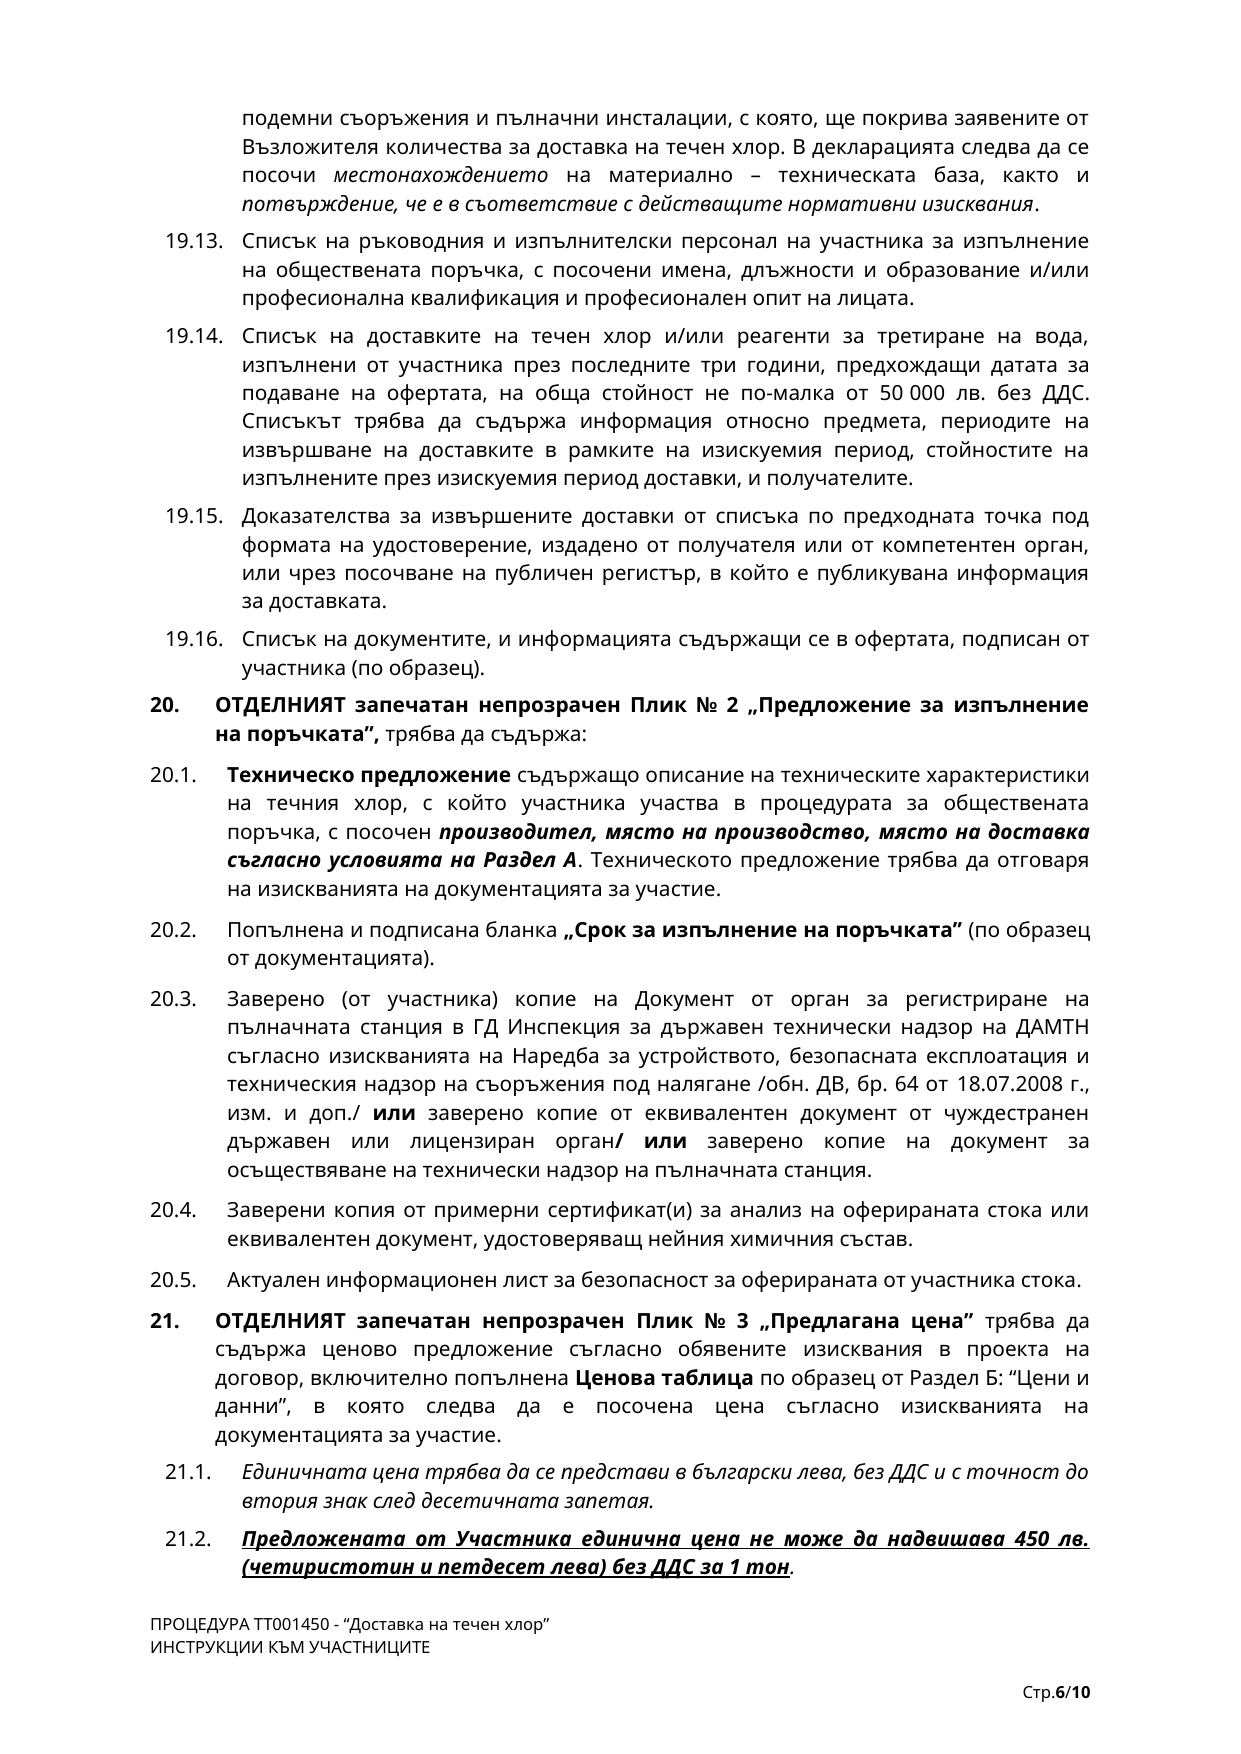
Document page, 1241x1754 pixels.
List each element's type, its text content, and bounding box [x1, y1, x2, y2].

list Единичната цена трябва да се представи в български лева, без ДДС и с точност до втория знак след десетичната запетая. [165, 1457, 1090, 1514]
list Списък на документите, и информацията съдържащи се в офертата, подписан от участника (по образец). [165, 624, 1090, 681]
list Техническо предложение съдържащо описание на техническите характеристики на течния хлор, с който участника участва в процедурата за обществената поръчка, с посочен производител, място на производство, място на доставка съгласно условията на Раздел А. Техническото предложение трябва да отговаря на изискванията на документацията за участие. [150, 760, 1090, 902]
list Заверено (от участника) копие на Документ от орган за регистриране на пълначната станция в ГД Инспекция за държавен технически надзор на ДАМТН съгласно изискванията на Наредба за устройството, безопасната експлоатация и техническия надзор на съоръжения под налягане /обн. ДВ, бр. 64 от 18.07.2008 г., изм. и доп./ или заверено копие от еквивалентен документ от чуждестранен държавен или лицензиран орган/ или заверено копие на документ за осъществяване на технически надзор на пълначната станция. [150, 984, 1090, 1183]
list Списък на доставките на течен хлор и/или реагенти за третиране на вода, изпълнени от участника през последните три години, предхождащи датата за подаване на офертата, на обща стойност не по-малка от 50 000 лв. без ДДС. Списъкът трябва да съдържа информация относно предмета, периодите на извършване на доставките в рамките на изискуемия период, стойностите на изпълнените през изискуемия период доставки, и получателите. [165, 321, 1090, 492]
list Заверени копия от примерни сертификат(и) за анализ на оферираната стока или еквивалентен документ, удостоверяващ нейния химичния състав. [150, 1196, 1090, 1252]
list ОТДЕЛНИЯТ запечатан непрозрачен Плик № 2 „Предложение за изпълнение на поръчката”, трябва да съдържа: [150, 691, 1090, 747]
list Предложената от Участника единична цена не може да надвишава 450 лв. (четиристотин и петдесет лева) без ДДС за 1 тон. [165, 1524, 1090, 1581]
list Доказателства за извършените доставки от списъка по предходната точка под формата на удостоверение, издадено от получателя или от компетентен орган, или чрез посочване на публичен регистър, в който е публикувана информация за доставката. [165, 501, 1090, 615]
list Попълнена и подписана бланка „Срок за изпълнение на поръчката” (по образец от документацията). [150, 915, 1090, 972]
list Актуален информационен лист за безопасност за оферираната от участника стока. [150, 1265, 1090, 1293]
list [165, 103, 1090, 217]
list Списък на ръководния и изпълнителски персонал на участника за изпълнение на обществената поръчка, с посочени имена, длъжности и образование и/или професионална квалификация и професионален опит на лицата. [165, 227, 1090, 312]
list ОТДЕЛНИЯТ запечатан непрозрачен Плик № 3 „Предлагана цена” трябва да съдържа ценово предложение съгласно обявените изисквания в проекта на договор, включително попълнена Ценова таблица по образец от Раздел Б: “Цени и данни”, в която следва да е посочена цена съгласно изискванията на документацията за участие. [150, 1306, 1090, 1448]
